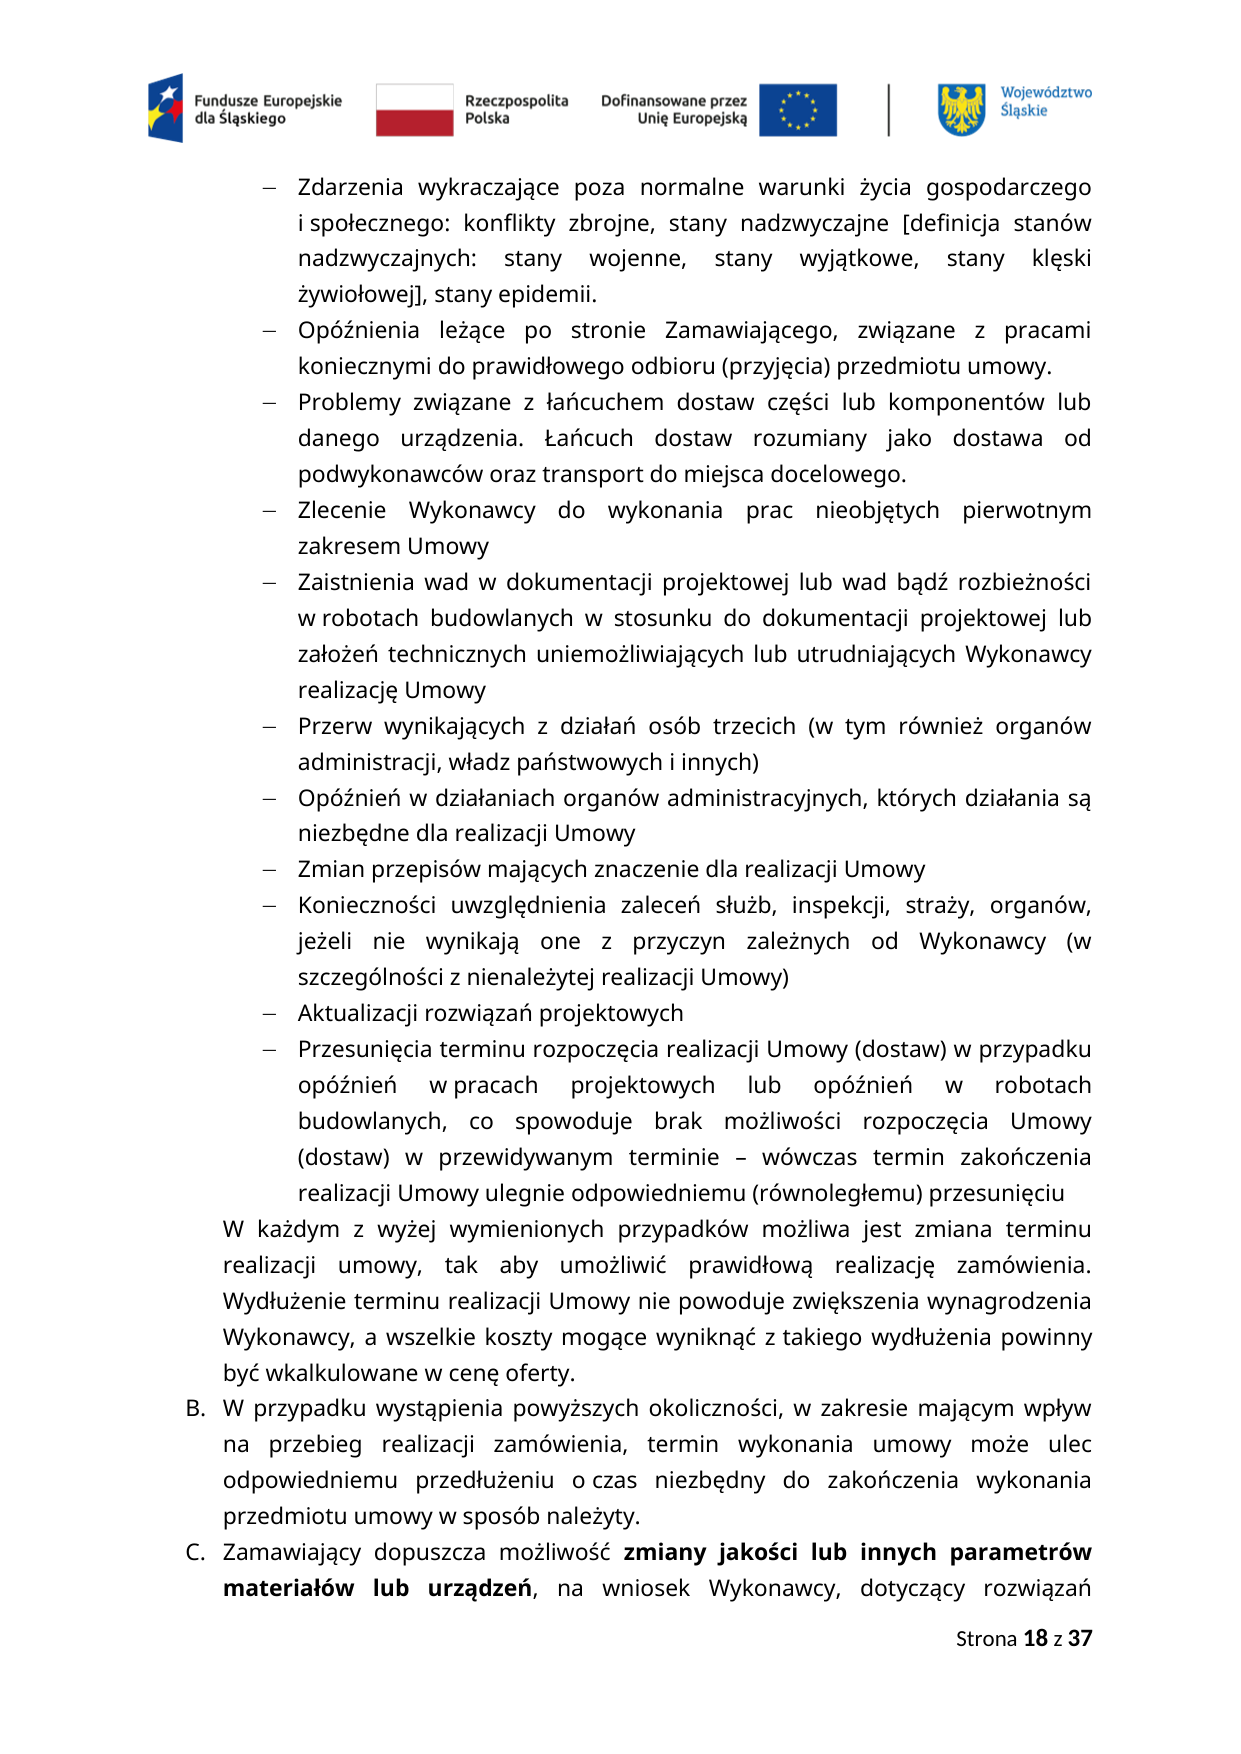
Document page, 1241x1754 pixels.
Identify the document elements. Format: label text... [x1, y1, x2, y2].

list Opóźnień w działaniach organów administracyjnych, których działania są niezbędne dla realizacji Umowy [260, 781, 1093, 849]
list Zlecenie Wykonawcy do wykonania prac nieobjętych pierwotnym zakresem Umowy [260, 494, 1093, 561]
list W przypadku wystąpienia powyższych okoliczności, w zakresie mającym wpływ na przebieg realizacji zamówienia, termin wykonania umowy może ulec odpowiedniemu przedłużeniu o czas niezbędny do zakończenia wykonania przedmiotu umowy w sposób należyty. [185, 1392, 1093, 1531]
list Zdarzenia wykraczające poza normalne warunki życia gospodarczego i społecznego: konflikty zbrojne, stany nadzwyczajne [definicja stanów nadzwyczajnych: stany wojenne, stany wyjątkowe, stany klęski żywiołowej], stany epidemii. [260, 171, 1093, 309]
list Przerw wynikających z działań osób trzecich (w tym również organów administracji, władz państwowych i innych) [260, 709, 1093, 777]
list Aktualizacji rozwiązań projektowych [260, 997, 1093, 1028]
list Opóźnienia leżące po stronie Zamawiającego, związane z pracami koniecznymi do prawidłowego odbioru (przyjęcia) przedmiotu umowy. [260, 314, 1093, 381]
list Zmian przepisów mających znaczenie dla realizacji Umowy [260, 853, 1093, 884]
list Konieczności uwzględnienia zaleceń służb, inspekcji, straży, organów, jeżeli nie wynikają one z przyczyn zależnych od Wykonawcy (w szczególności z nienależytej realizacji Umowy) [260, 889, 1093, 992]
list Przesunięcia terminu rozpoczęcia realizacji Umowy (dostaw) w przypadku opóźnień w pracach projektowych lub opóźnień w robotach budowlanych, co spowoduje brak możliwości rozpoczęcia Umowy (dostaw) w przewidywanym terminie – wówczas termin zakończenia realizacji Umowy ulegnie odpowiedniemu (równoległemu) przesunięciu [260, 1033, 1093, 1208]
picture [148, 73, 1092, 143]
list W każdym z wyżej wymienionych przypadków możliwa jest zmiana terminu realizacji umowy, tak aby umożliwić prawidłową realizację zamówienia. Wydłużenie terminu realizacji Umowy nie powoduje zwiększenia wynagrodzenia Wykonawcy, a wszelkie koszty mogące wyniknąć z takiego wydłużenia powinny być wkalkulowane w cenę oferty. [223, 1213, 1093, 1388]
list Problemy związane z łańcuchem dostaw części lub komponentów lub danego urządzenia. Łańcuch dostaw rozumiany jako dostawa od podwykonawców oraz transport do miejsca docelowego. [260, 386, 1093, 489]
list Zaistnienia wad w dokumentacji projektowej lub wad bądź rozbieżności w robotach budowlanych w stosunku do dokumentacji projektowej lub założeń technicznych uniemożliwiających lub utrudniających Wykonawcy realizację Umowy [260, 566, 1093, 705]
